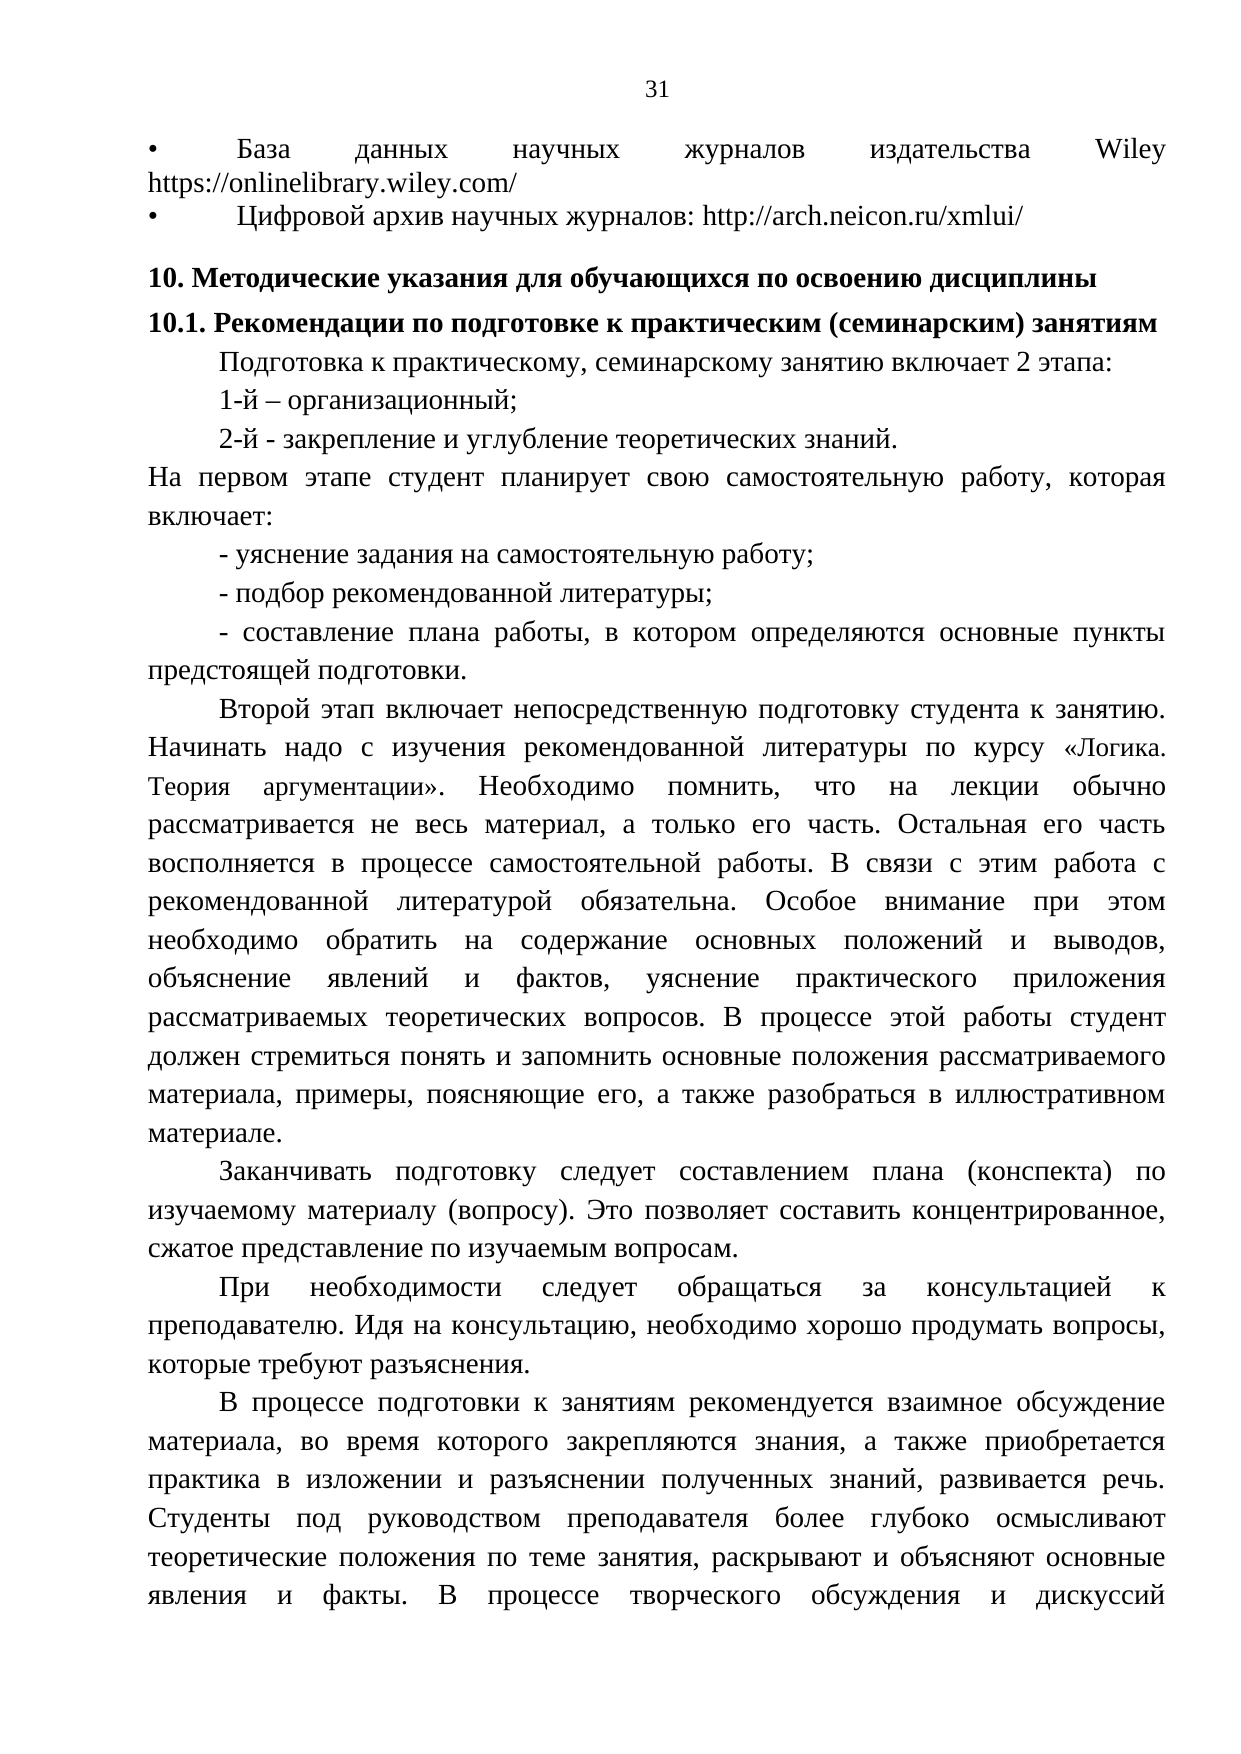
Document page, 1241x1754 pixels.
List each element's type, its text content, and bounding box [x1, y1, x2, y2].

text - подбор рекомендованной литературы; [148, 575, 1167, 609]
text Подготовка к практическому, семинарскому занятию включает 2 этапа: [148, 344, 1167, 377]
text - уяснение задания на самостоятельную работу; [148, 537, 1167, 570]
text 1-й – организационный; [148, 382, 1167, 416]
text 10.1. Рекомендации по подготовке к практическим (семинарским) занятиям [148, 305, 1167, 339]
text - составление плана работы, в котором определяются основные пункты предстоящей подготовки. [148, 614, 1167, 686]
subtitle 10. Методические указания для обучающихся по освоению дисциплины [148, 261, 1167, 294]
text 2-й - закрепление и углубление теоретических знаний. [148, 421, 1167, 454]
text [148, 1384, 1167, 1611]
list • База данных научных журналов издательства Wiley https://onlinelibrary.wiley.com/ [148, 131, 1167, 198]
text На первом этапе студент планирует свою самостоятельную работу, которая включает: [148, 459, 1167, 532]
list • Цифровой архив научных журналов: http://arch.neicon.ru/xmlui/ [148, 198, 1167, 232]
text При необходимости следует обращаться за консультацией к преподавателю. Идя на консультацию, необходимо хорошо продумать вопросы, которые требуют разъяснения. [148, 1269, 1167, 1379]
text Второй этап включает непосредственную подготовку студента к занятию. Начинать надо с изучения рекомендованной литературы по курсу «Логика. Теория аргументации». Необходимо помнить, что на лекции обычно рассматривается не весь материал, а только его часть. Остальная его часть восполняется в процессе самостоятельной работы. В связи с этим работа с рекомендованной литературой обязательна. Особое внимание при этом необходимо обратить на содержание основных положений и выводов, объяснение явлений и фактов, уяснение практического приложения рассматриваемых теоретических вопросов. В процессе этой работы студент должен стремиться понять и запомнить основные положения рассматриваемого материала, примеры, поясняющие его, а также разобраться в иллюстративном материале. [148, 691, 1167, 1148]
text Заканчивать подготовку следует составлением плана (конспекта) по изучаемому материалу (вопросу). Это позволяет составить концентрированное, сжатое представление по изучаемым вопросам. [148, 1153, 1167, 1264]
